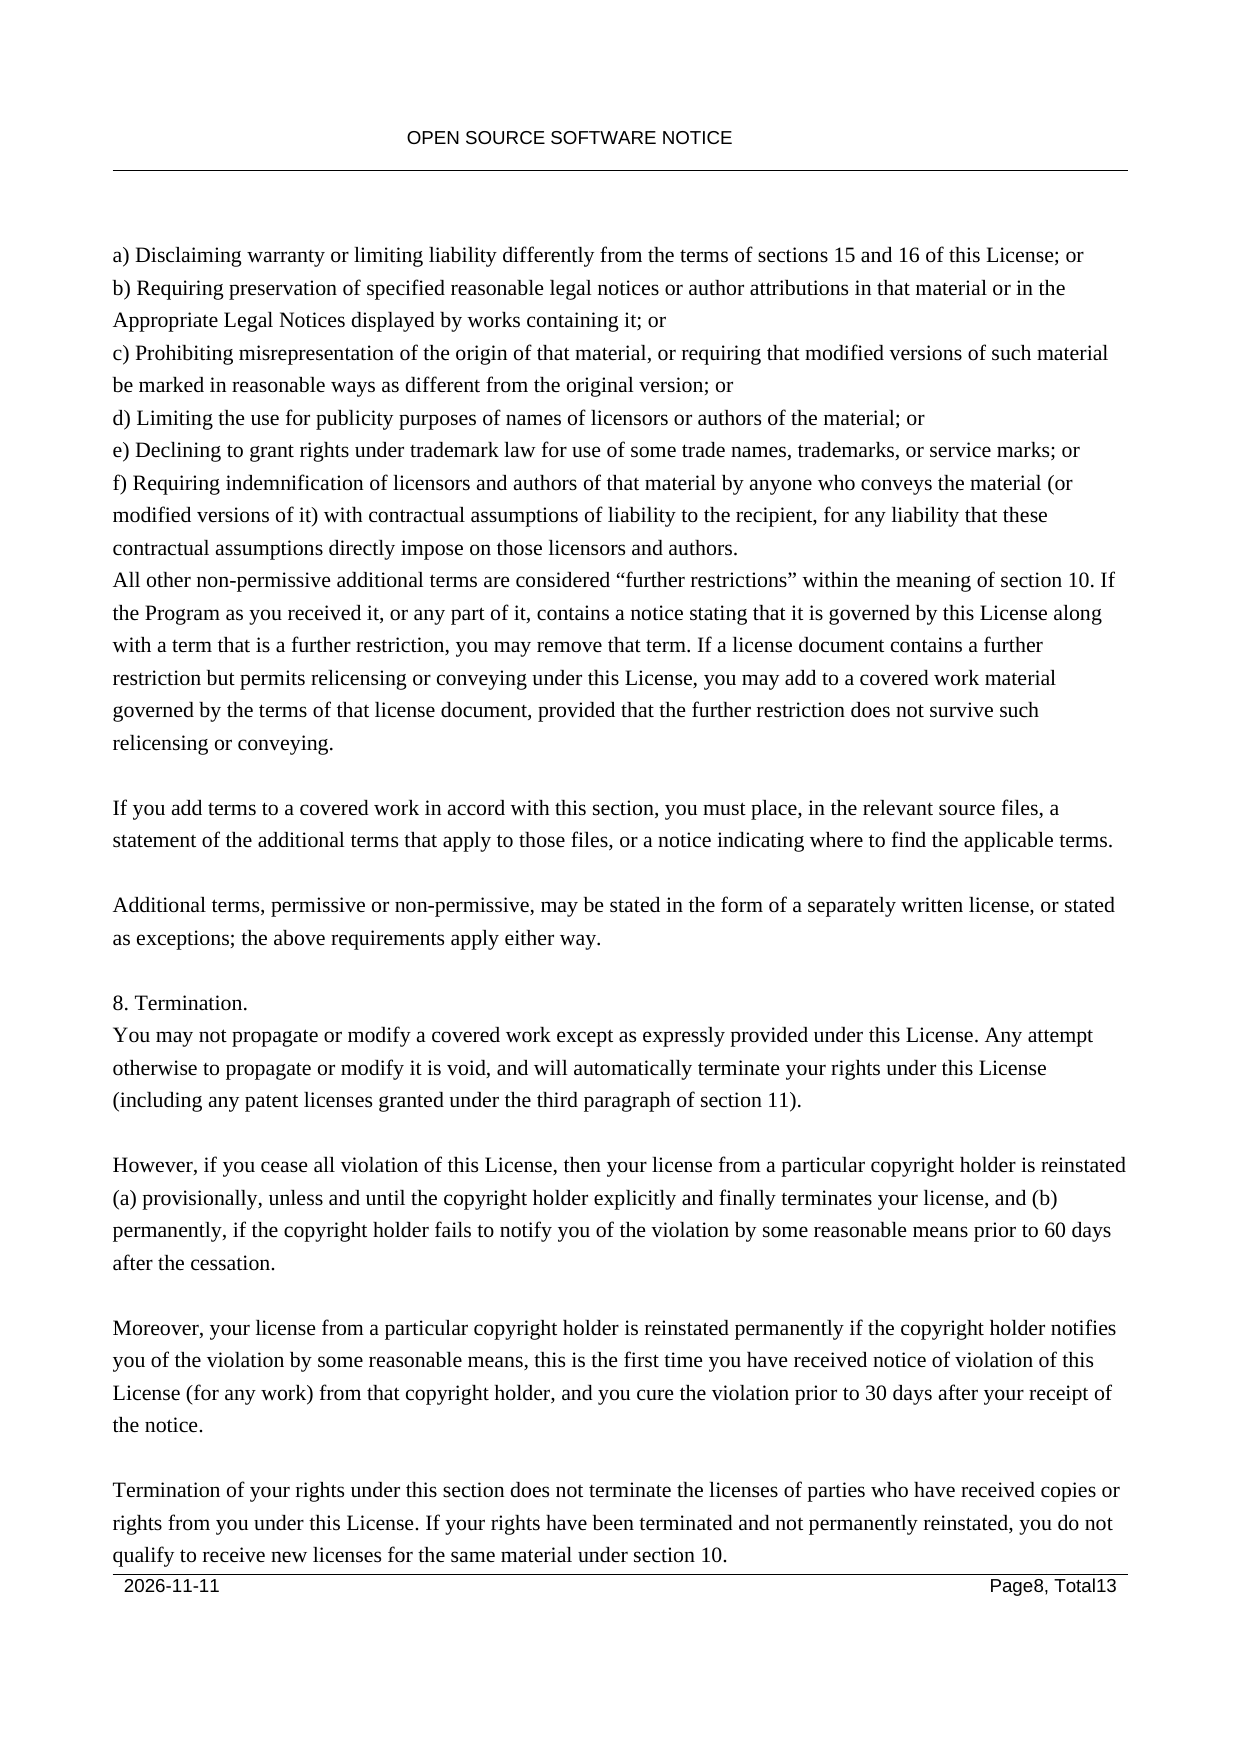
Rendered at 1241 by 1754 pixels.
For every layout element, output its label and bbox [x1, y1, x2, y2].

text [112, 206, 1128, 1571]
